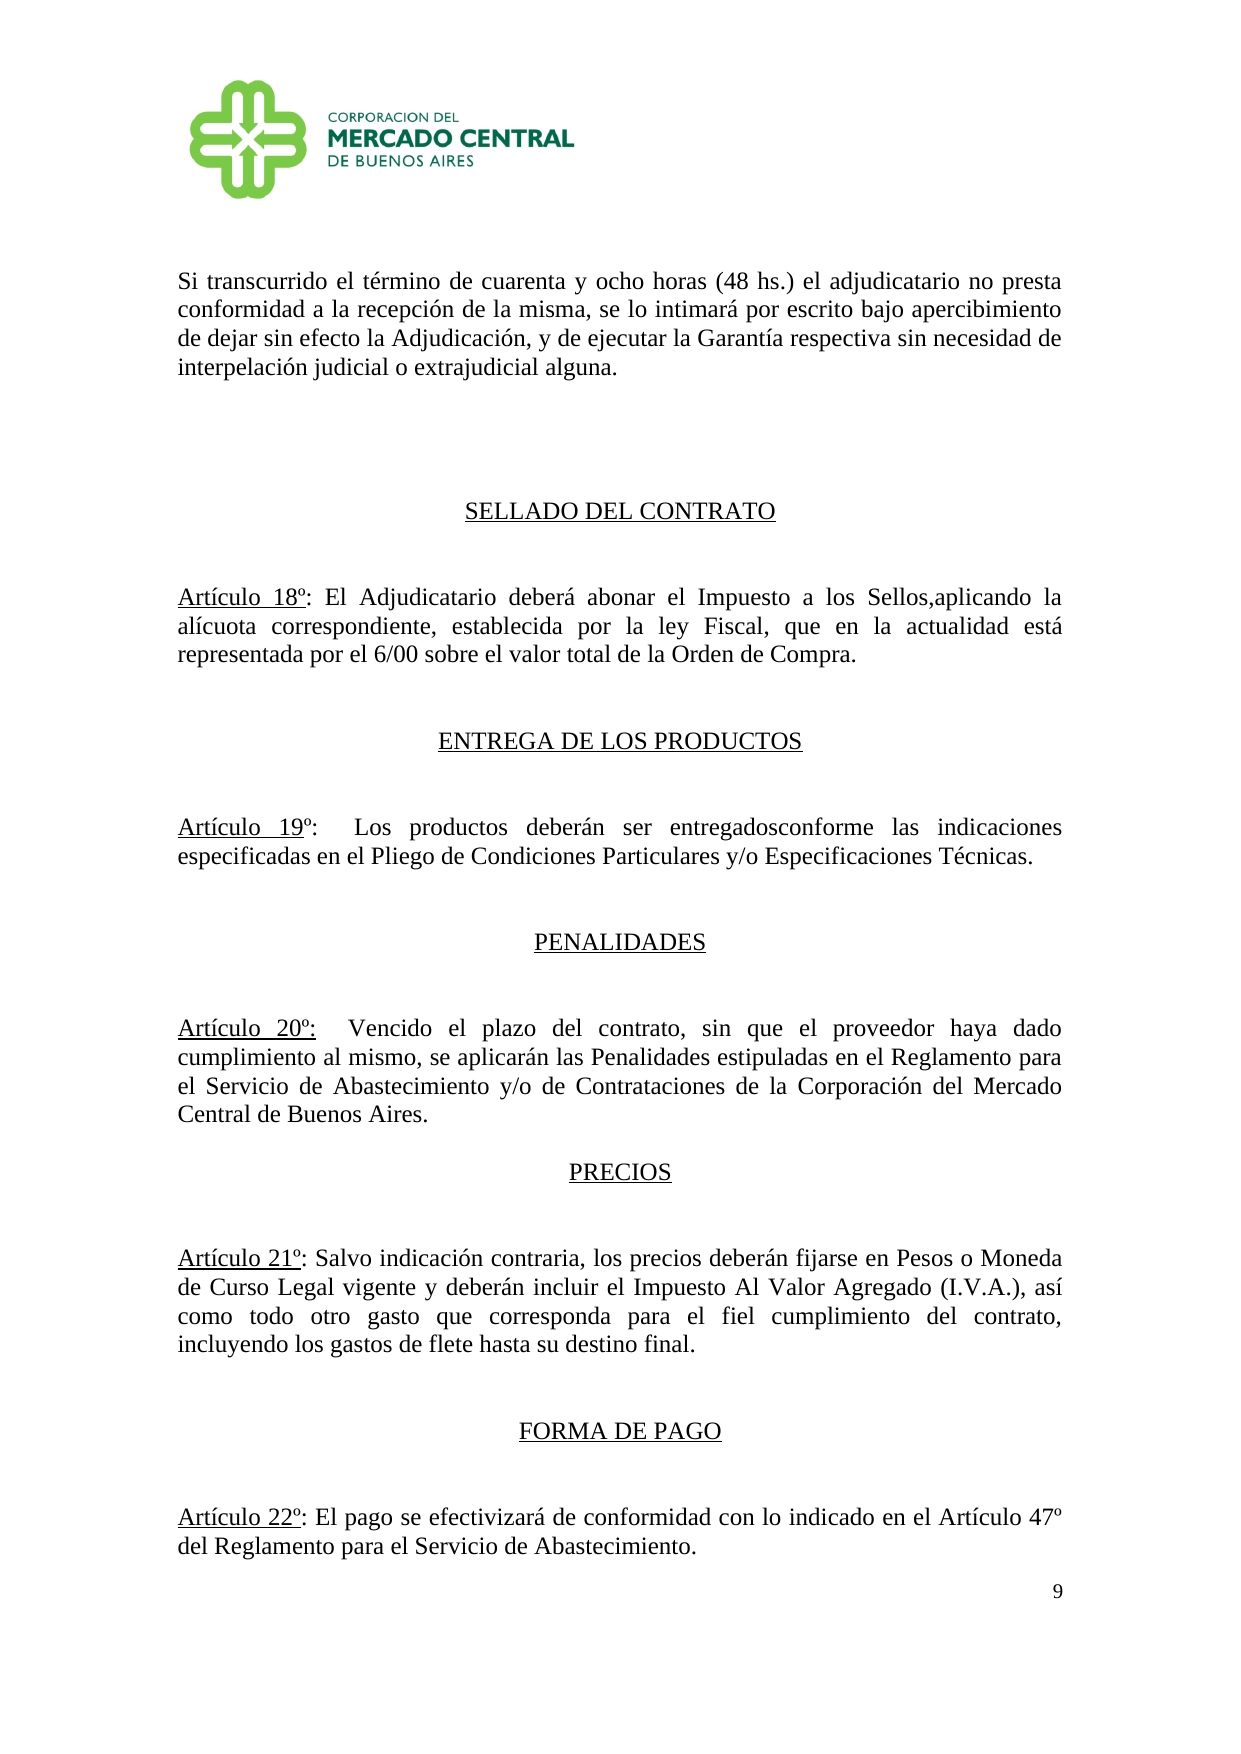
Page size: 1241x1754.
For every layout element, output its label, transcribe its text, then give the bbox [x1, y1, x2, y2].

text PRECIOS [177, 1157, 1063, 1186]
text Artículo 22º: El pago se efectivizará de conformidad con lo indicado en el Artículo 47º del Reglamento para el Servicio de Abastecimiento. [177, 1502, 1063, 1559]
text Si transcurrido el término de cuarenta y ocho horas (48 hs.) el adjudicatario no presta conformidad a la recepción de la misma, se lo intimará por escrito bajo apercibimiento de dejar sin efecto la Adjudicación, y de ejecutar la Garantía respectiva sin necesidad de interpelación judicial o extrajudicial alguna. [177, 266, 1063, 381]
text Artículo 20º: Vencido el plazo del contrato, sin que el proveedor haya dado cumplimiento al mismo, se aplicarán las Penalidades estipuladas en el Reglamento para el Servicio de Abastecimiento y/o de Contrataciones de la Corporación del Mercado Central de Buenos Aires. [177, 1013, 1063, 1128]
text FORMA DE PAGO [177, 1416, 1063, 1444]
text PENALIDADES [177, 927, 1063, 956]
text Artículo 19º: Los productos deberán ser entregadosconforme las indicaciones especificadas en el Pliego de Condiciones Particulares y/o Especificaciones Técnicas. [177, 812, 1063, 869]
text SELLADO DEL CONTRATO [177, 496, 1063, 524]
subtitle ENTREGA DE LOS PRODUCTOS [177, 726, 1063, 754]
text Artículo 18º: El Adjudicatario deberá abonar el Impuesto a los Sellos,aplicando la alícuota correspondiente, establecida por la ley Fiscal, que en la actualidad está representada por el 6/00 sobre el valor total de la Orden de Compra. [177, 582, 1063, 668]
picture [177, 75, 590, 211]
text Artículo 21º: Salvo indicación contraria, los precios deberán fijarse en Pesos o Moneda de Curso Legal vigente y deberán incluir el Impuesto Al Valor Agregado (I.V.A.), así como todo otro gasto que corresponda para el fiel cumplimiento del contrato, incluyendo los gastos de flete hasta su destino final. [177, 1243, 1063, 1358]
